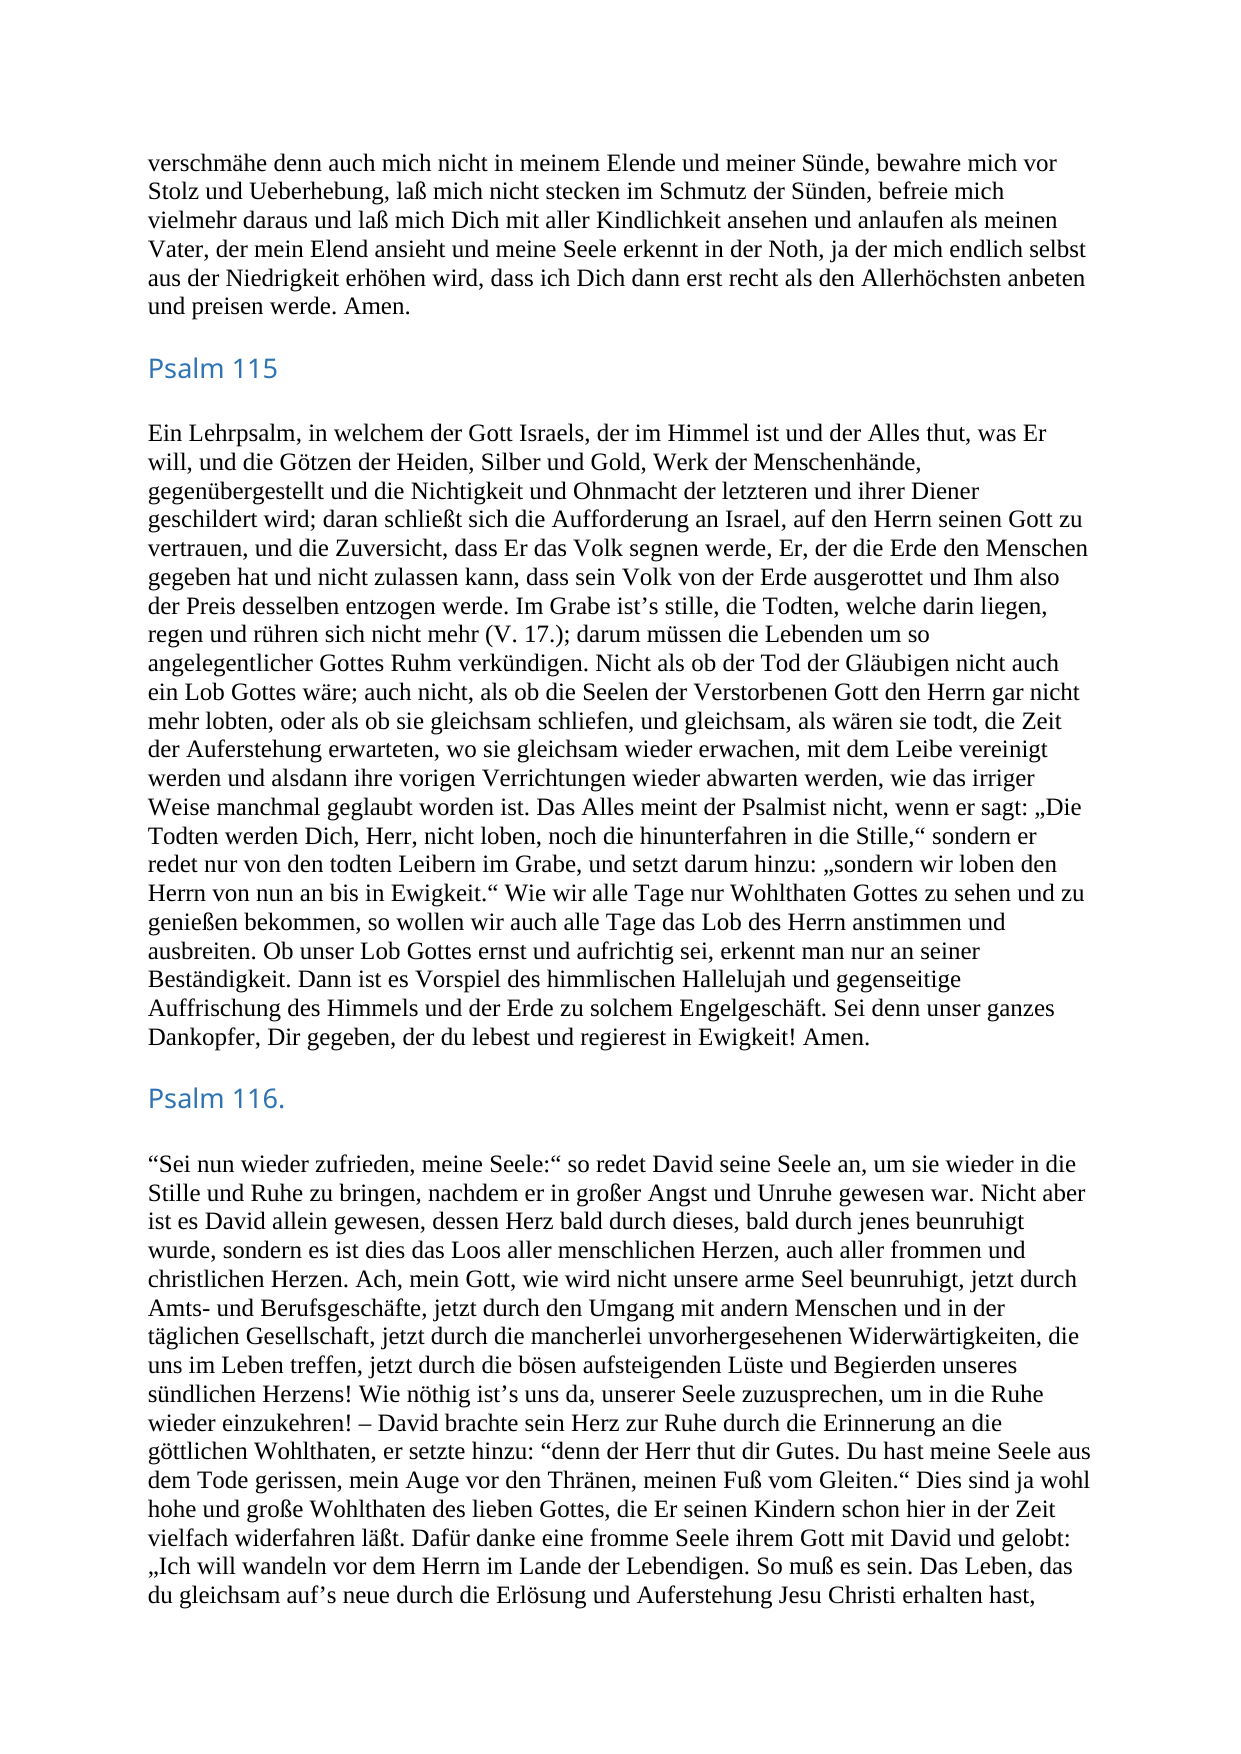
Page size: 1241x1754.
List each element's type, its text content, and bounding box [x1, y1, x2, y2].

text Ein Lehrpsalm, in welchem der Gott Israels, der im Himmel ist und der Alles thut, was Er will, und die Götzen der Heiden, Silber und Gold, Werk der Menschenhände, gegenübergestellt und die Nichtigkeit und Ohnmacht der letzteren und ihrer Diener geschildert wird; daran schließt sich die Aufforderung an Israel, auf den Herrn seinen Gott zu vertrauen, und die Zuversicht, dass Er das Volk segnen werde, Er, der die Erde den Menschen gegeben hat und nicht zulassen kann, dass sein Volk von der Erde ausgerottet und Ihm also der Preis desselben entzogen werde. Im Grabe ist’s stille, die Todten, welche darin liegen, regen und rühren sich nicht mehr (V. 17.); darum müssen die Lebenden um so angelegentlicher Gottes Ruhm verkündigen. Nicht als ob der Tod der Gläubigen nicht auch ein Lob Gottes wäre; auch nicht, als ob die Seelen der Verstorbenen Gott den Herrn gar nicht mehr lobten, oder als ob sie gleichsam schliefen, und gleichsam, als wären sie todt, die Zeit der Auferstehung erwarteten, wo sie gleichsam wieder erwachen, mit dem Leibe vereinigt werden und alsdann ihre vorigen Verrichtungen wieder abwarten werden, wie das irriger Weise manchmal geglaubt worden ist. Das Alles meint der Psalmist nicht, wenn er sagt: „Die Todten werden Dich, Herr, nicht loben, noch die hinunterfahren in die Stille,“ sondern er redet nur von den todten Leibern im Grabe, und setzt darum hinzu: „sondern wir loben den Herrn von nun an bis in Ewigkeit.“ Wie wir alle Tage nur Wohlthaten Gottes zu sehen und zu genießen bekommen, so wollen wir auch alle Tage das Lob des Herrn anstimmen und ausbreiten. Ob unser Lob Gottes ernst und aufrichtig sei, erkennt man nur an seiner Beständigkeit. Dann ist es Vorspiel des himmlischen Hallelujah und gegenseitige Auffrischung des Himmels und der Erde zu solchem Engelgeschäft. Sei denn unser ganzes Dankopfer, Dir gegeben, der du lebest und regierest in Ewigkeit! Amen. [148, 418, 1093, 1051]
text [148, 1149, 1093, 1609]
subtitle Psalm 116. [148, 1080, 1093, 1117]
subtitle Psalm 115 [148, 349, 1093, 386]
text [148, 148, 1093, 320]
